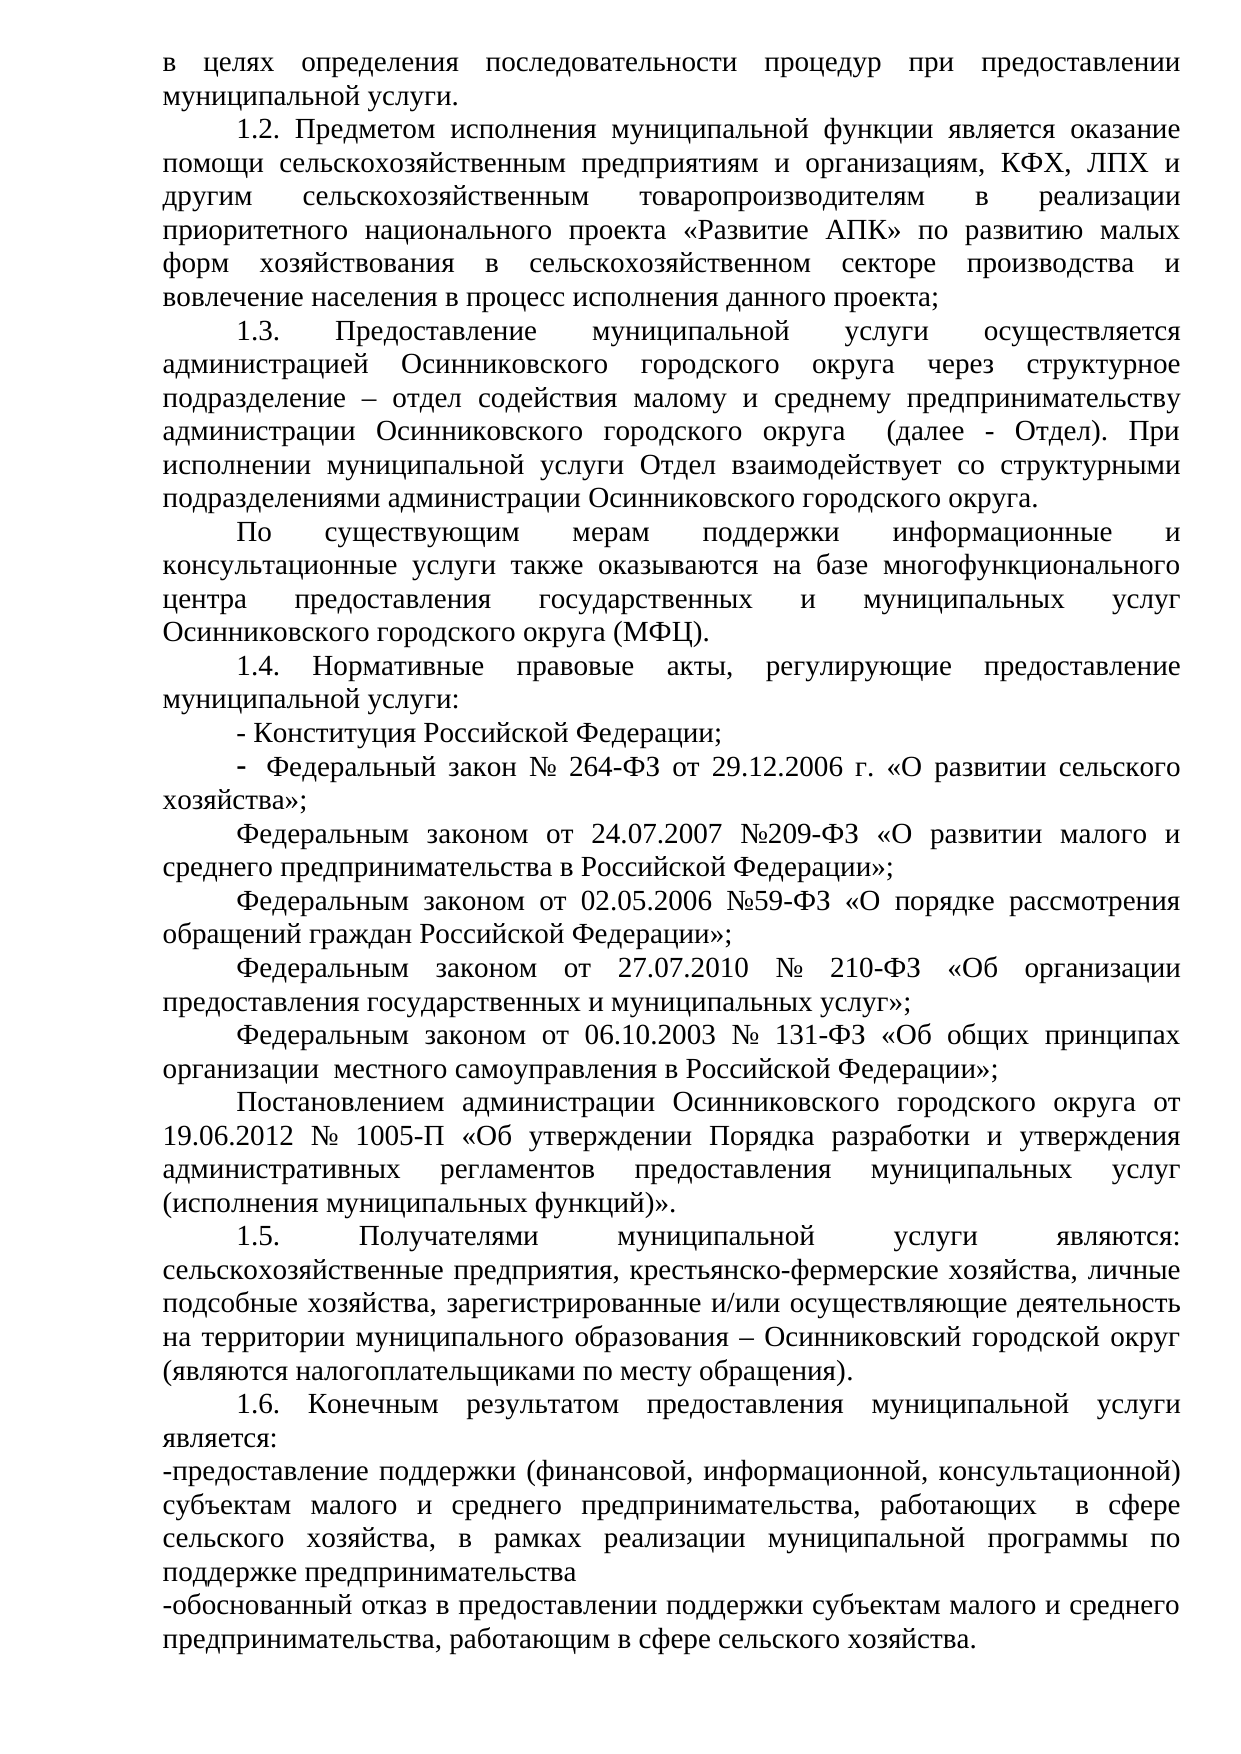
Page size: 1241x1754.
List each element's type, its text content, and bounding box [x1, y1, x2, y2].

text 1.6. Конечным результатом предоставления муниципальной услуги является: [162, 1386, 1181, 1453]
text -предоставление поддержки (финансовой, информационной, консультационной) субъектам малого и среднего предпринимательства, работающих в сфере сельского хозяйства, в рамках реализации муниципальной программы по поддержке предпринимательства [162, 1453, 1181, 1587]
text Федеральным законом от 27.07.2010 № 210-ФЗ «Об организации предоставления государственных и муниципальных услуг»; [162, 950, 1181, 1017]
text Федеральным законом от 06.10.2003 № 131-ФЗ «Об общих принципах организации местного самоуправления в Российской Федерации»; [162, 1017, 1181, 1084]
text 1.2. Предметом исполнения муниципальной функции является оказание помощи сельскохозяйственным предприятиям и организациям, КФХ, ЛПХ и другим сельскохозяйственным товаропроизводителям в реализации приоритетного национального проекта «Развитие АПК» по развитию малых форм хозяйствования в сельскохозяйственном секторе производства и вовлечение населения в процесс исполнения данного проекта; [162, 111, 1181, 313]
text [162, 44, 1181, 111]
text По существующим мерам поддержки информационные и консультационные услуги также оказываются на базе многофункционального центра предоставления государственных и муниципальных услуг Осинниковского городского округа (МФЦ). [162, 514, 1181, 648]
text Федеральным законом от 24.07.2007 №209-ФЗ «О развитии малого и среднего предпринимательства в Российской Федерации»; [162, 816, 1181, 883]
text 1.4. Нормативные правовые акты, регулирующие предоставление муниципальной услуги: [162, 648, 1181, 715]
text 1.3. Предоставление муниципальной услуги осуществляется администрацией Осинниковского городского округа через структурное подразделение – отдел содействия малому и среднему предпринимательству администрации Осинниковского городского округа (далее - Отдел). При исполнении муниципальной услуги Отдел взаимодействует со структурными подразделениями администрации Осинниковского городского округа. [162, 313, 1181, 514]
text Федеральным законом от 02.05.2006 №59-ФЗ «О порядке рассмотрения обращений граждан Российской Федерации»; [162, 883, 1181, 950]
text - Конституция Российской Федерации; [162, 715, 1181, 749]
list Федеральный закон № 264-ФЗ от 29.12.2006 г. «О развитии сельского хозяйства»; [162, 749, 1181, 816]
text -обоснованный отказ в предоставлении поддержки субъектам малого и среднего предпринимательства, работающим в сфере сельского хозяйства. [162, 1587, 1181, 1654]
text Постановлением администрации Осинниковского городского округа от 19.06.2012 № 1005-П «Об утверждении Порядка разработки и утверждения административных регламентов предоставления муниципальных услуг (исполнения муниципальных функций)». [162, 1084, 1181, 1218]
text 1.5. Получателями муниципальной услуги являются: сельскохозяйственные предприятия, крестьянско-фермерские хозяйства, личные подсобные хозяйства, зарегистрированные и/или осуществляющие деятельность на территории муниципального образования – Осинниковский городской округ (являются налогоплательщиками по месту обращения). [162, 1218, 1181, 1386]
